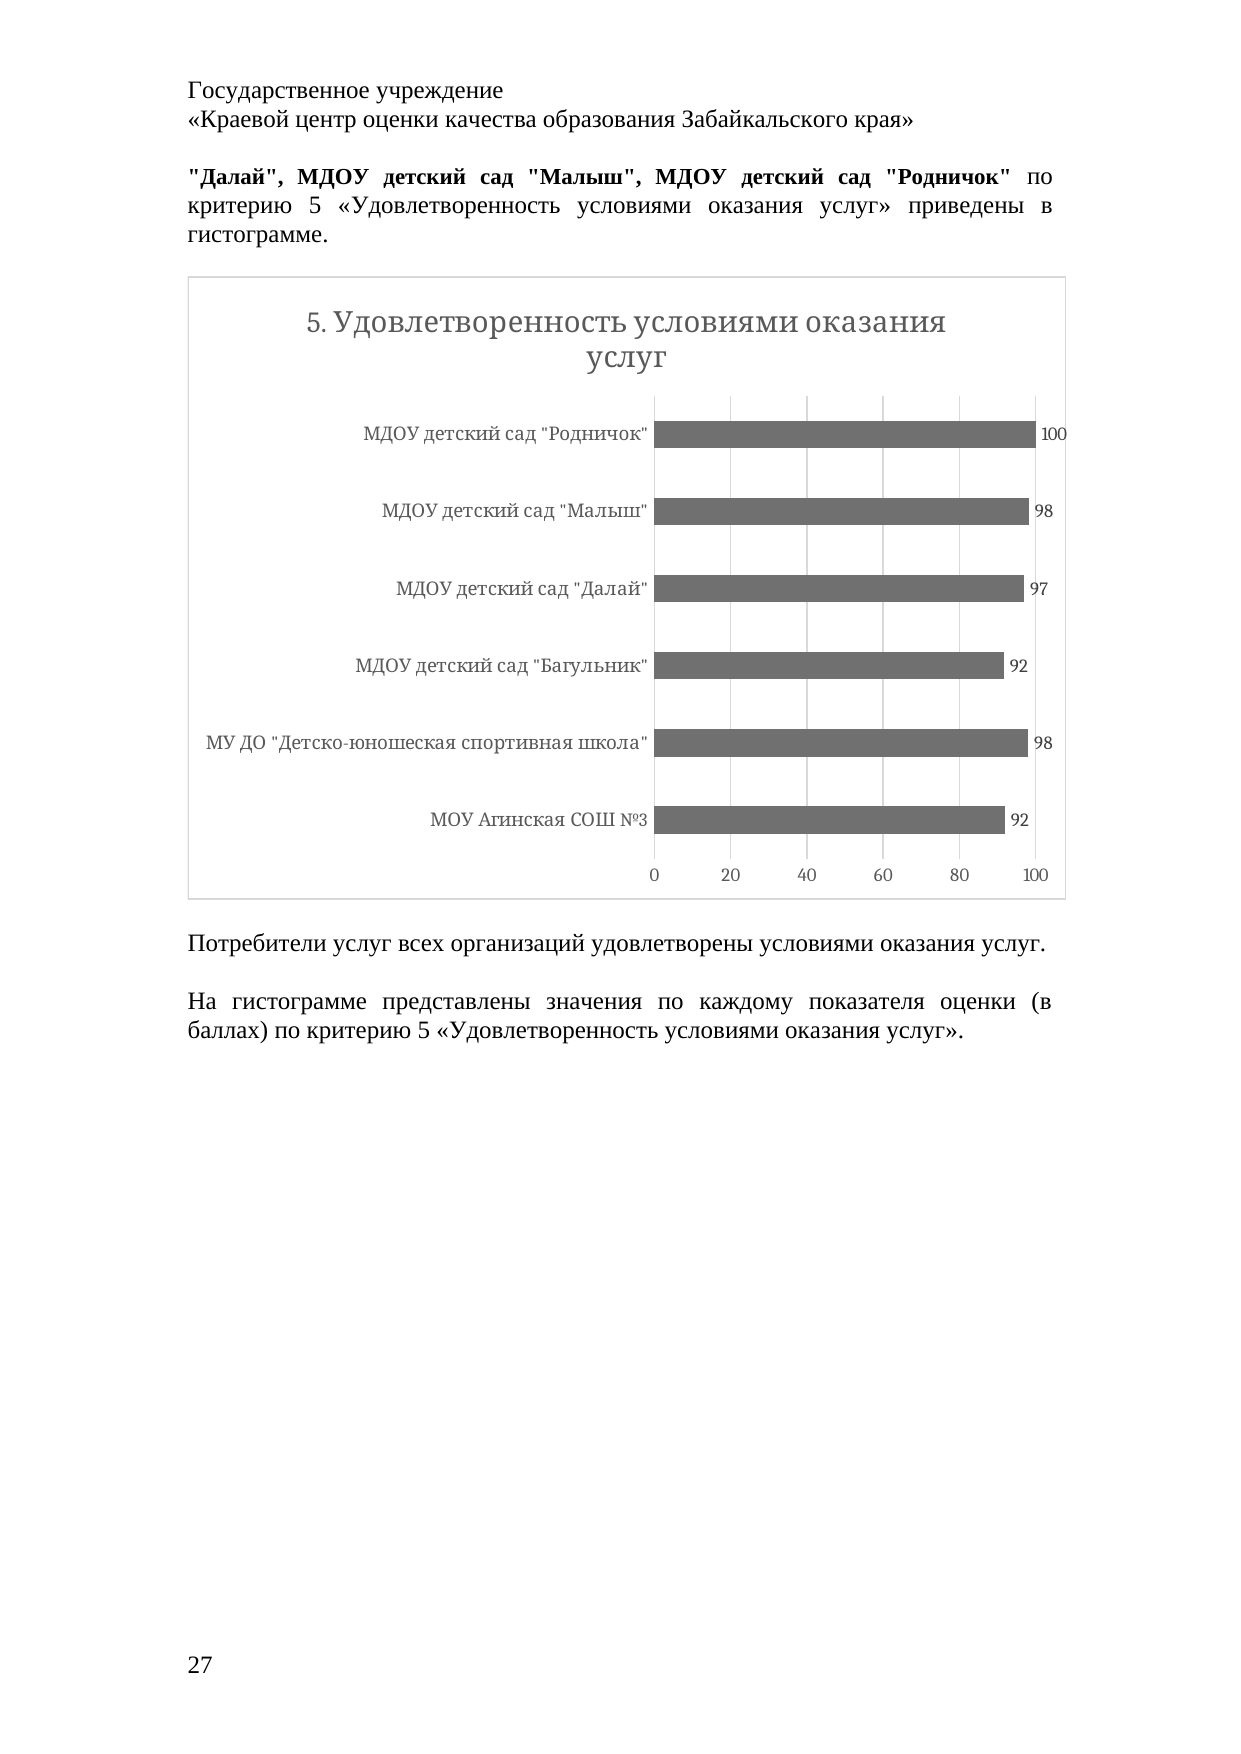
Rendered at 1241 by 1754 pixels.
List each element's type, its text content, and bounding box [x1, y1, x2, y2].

text На гистограмме представлены значения по каждому показателя оценки (в баллах) по критерию 5 «Удовлетворенность условиями оказания услуг». [187, 986, 1053, 1043]
text Потребители услуг всех организаций удовлетворены условиями оказания услуг. [187, 928, 1053, 957]
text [187, 161, 1053, 247]
